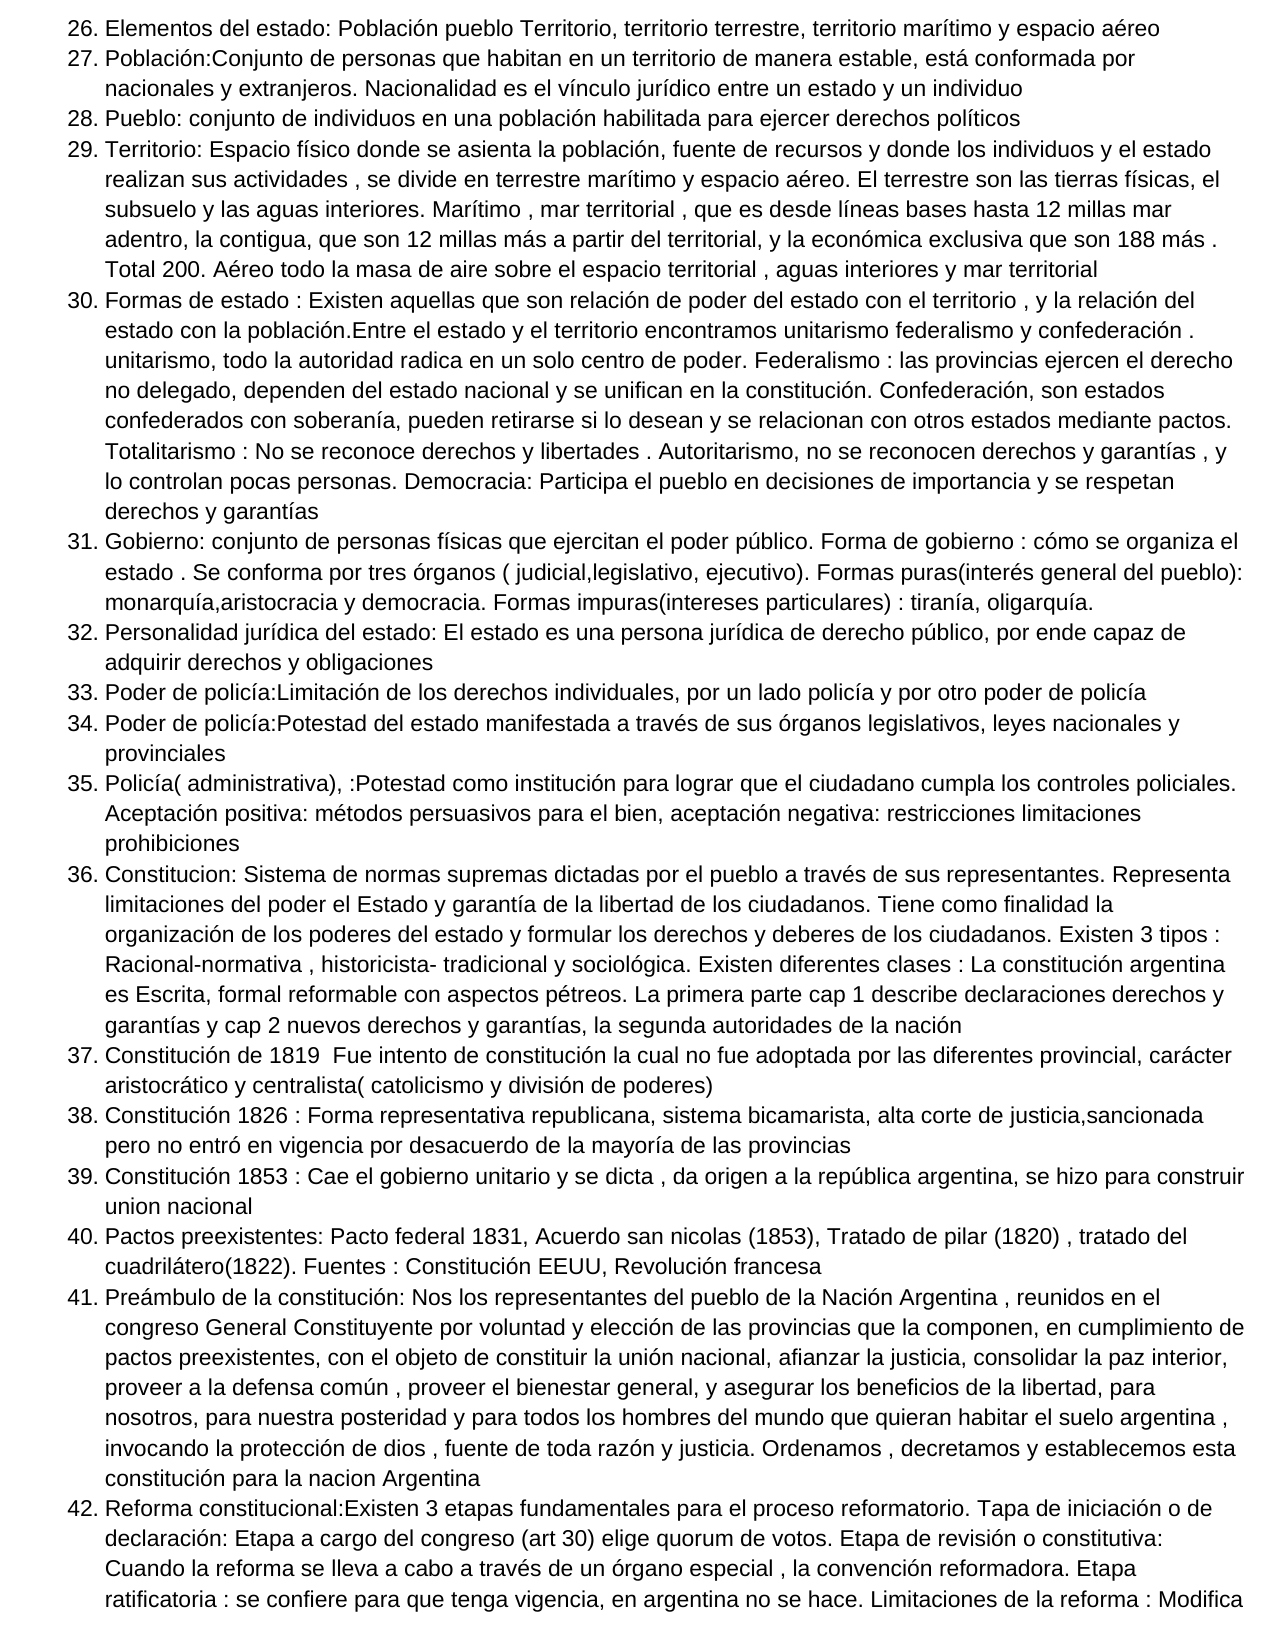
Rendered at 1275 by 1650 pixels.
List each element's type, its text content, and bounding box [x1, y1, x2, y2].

list Constitución 1853 : Cae el gobierno unitario y se dicta , da origen a la república argentina, se hizo para construir union nacional [67, 1163, 1246, 1219]
list Territorio: Espacio físico donde se asienta la población, fuente de recursos y donde los individuos y el estado realizan sus actividades , se divide en terrestre marítimo y espacio aéreo. El terrestre son las tierras físicas, el subsuelo y las aguas interiores. Marítimo , mar territorial , que es desde líneas bases hasta 12 millas mar adentro, la contigua, que son 12 millas más a partir del territorial, y la económica exclusiva que son 188 más . Total 200. Aéreo todo la masa de aire sobre el espacio territorial , aguas interiores y mar territorial [67, 136, 1246, 283]
list Pueblo: conjunto de individuos en una población habilitada para ejercer derechos políticos [67, 105, 1246, 132]
list Policía( administrativa), :Potestad como institución para lograr que el ciudadano cumpla los controles policiales. Aceptación positiva: métodos persuasivos para el bien, aceptación negativa: restricciones limitaciones prohibiciones [67, 770, 1246, 857]
list Población:Conjunto de personas que habitan en un territorio de manera estable, está conformada por nacionales y extranjeros. Nacionalidad es el vínculo jurídico entre un estado y un individuo [67, 45, 1246, 101]
list Gobierno: conjunto de personas físicas que ejercitan el poder público. Forma de gobierno : cómo se organiza el estado . Se conforma por tres órganos ( judicial,legislativo, ejecutivo). Formas puras(interés general del pueblo): monarquía,aristocracia y democracia. Formas impuras(intereses particulares) : tiranía, oligarquía. [67, 528, 1246, 615]
list Poder de policía:Potestad del estado manifestada a través de sus órganos legislativos, leyes nacionales y provinciales [67, 709, 1246, 766]
list Constitucion: Sistema de normas supremas dictadas por el pueblo a través de sus representantes. Representa limitaciones del poder el Estado y garantía de la libertad de los ciudadanos. Tiene como finalidad la organización de los poderes del estado y formular los derechos y deberes de los ciudadanos. Existen 3 tipos : Racional-normativa , historicista- tradicional y sociológica. Existen diferentes clases : La constitución argentina es Escrita, formal reformable con aspectos pétreos. La primera parte cap 1 describe declaraciones derechos y garantías y cap 2 nuevos derechos y garantías, la segunda autoridades de la nación [67, 861, 1246, 1038]
list Constitución de 1819 Fue intento de constitución la cual no fue adoptada por las diferentes provincial, carácter aristocrático y centralista( catolicismo y división de poderes) [67, 1042, 1246, 1098]
list Poder de policía:Limitación de los derechos individuales, por un lado policía y por otro poder de policía [67, 679, 1246, 706]
list Pactos preexistentes: Pacto federal 1831, Acuerdo san nicolas (1853), Tratado de pilar (1820) , tratado del cuadrilátero(1822). Fuentes : Constitución EEUU, Revolución francesa [67, 1223, 1246, 1279]
list Elementos del estado: Población pueblo Territorio, territorio terrestre, territorio marítimo y espacio aéreo [67, 15, 1246, 41]
list Personalidad jurídica del estado: El estado es una persona jurídica de derecho público, por ende capaz de adquirir derechos y obligaciones [67, 619, 1246, 675]
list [67, 1495, 1246, 1612]
list Constitución 1826 : Forma representativa republicana, sistema bicamarista, alta corte de justicia,sancionada pero no entró en vigencia por desacuerdo de la mayoría de las provincias [67, 1102, 1246, 1159]
list Preámbulo de la constitución: Nos los representantes del pueblo de la Nación Argentina , reunidos en el congreso General Constituyente por voluntad y elección de las provincias que la componen, en cumplimiento de pactos preexistentes, con el objeto de constituir la unión nacional, afianzar la justicia, consolidar la paz interior, proveer a la defensa común , proveer el bienestar general, y asegurar los beneficios de la libertad, para nosotros, para nuestra posteridad y para todos los hombres del mundo que quieran habitar el suelo argentina , invocando la protección de dios , fuente de toda razón y justicia. Ordenamos , decretamos y establecemos esta constitución para la nacion Argentina [67, 1283, 1246, 1491]
list Formas de estado : Existen aquellas que son relación de poder del estado con el territorio , y la relación del estado con la población.Entre el estado y el territorio encontramos unitarismo federalismo y confederación . unitarismo, todo la autoridad radica en un solo centro de poder. Federalismo : las provincias ejercen el derecho no delegado, dependen del estado nacional y se unifican en la constitución. Confederación, son estados confederados con soberanía, pueden retirarse si lo desean y se relacionan con otros estados mediante pactos. Totalitarismo : No se reconoce derechos y libertades . Autoritarismo, no se reconocen derechos y garantías , y lo controlan pocas personas. Democracia: Participa el pueblo en decisiones de importancia y se respetan derechos y garantías [67, 287, 1246, 524]
